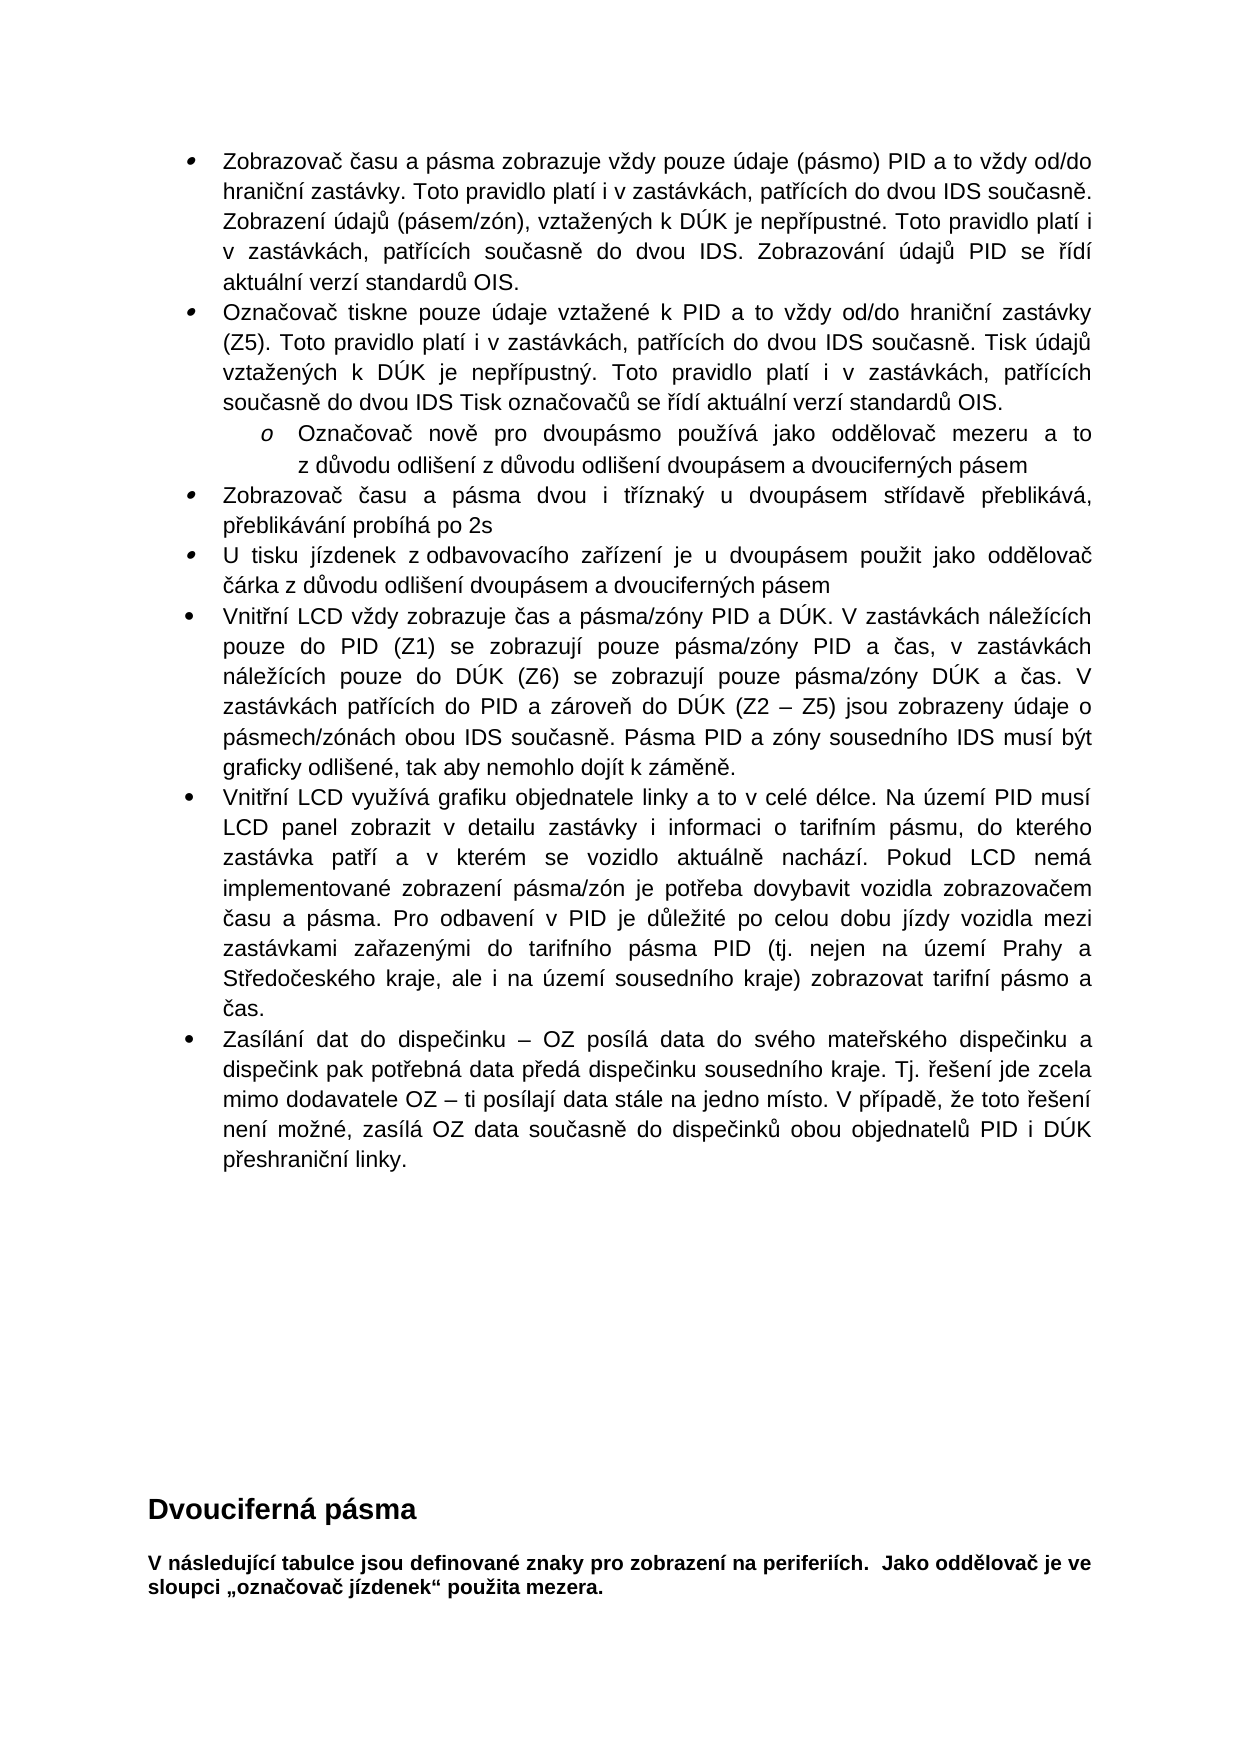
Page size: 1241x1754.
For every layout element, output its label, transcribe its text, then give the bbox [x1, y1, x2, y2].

list Zobrazovač času a pásma dvou i tříznaký u dvoupásem střídavě přeblikává, přeblikávání probíhá po 2s [185, 482, 1093, 538]
list Zobrazovač času a pásma zobrazuje vždy pouze údaje (pásmo) PID a to vždy od/do hraniční zastávky. Toto pravidlo platí i v zastávkách, patřících do dvou IDS současně. Zobrazení údajů (pásem/zón), vztažených k DÚK je nepřípustné. Toto pravidlo platí i v zastávkách, patřících současně do dvou IDS. Zobrazování údajů PID se řídí aktuální verzí standardů OIS. [185, 148, 1093, 295]
list Vnitřní LCD využívá grafiku objednatele linky a to v celé délce. Na území PID musí LCD panel zobrazit v detailu zastávky i informaci o tarifním pásmu, do kterého zastávka patří a v kterém se vozidlo aktuálně nachází. Pokud LCD nemá implementované zobrazení pásma/zón je potřeba dovybavit vozidla zobrazovačem času a pásma. Pro odbavení v PID je důležité po celou dobu jízdy vozidla mezi zastávkami zařazenými do tarifního pásma PID (tj. nejen na území Prahy a Středočeského kraje, ale i na území sousedního kraje) zobrazovat tarifní pásmo a čas. [185, 784, 1093, 1022]
list Označovač nově pro dvoupásmo používá jako oddělovač mezeru a to z důvodu odlišení z důvodu odlišení dvoupásem a dvouciferných pásem [260, 419, 1093, 478]
list Zasílání dat do dispečinku – OZ posílá data do svého mateřského dispečinku a dispečink pak potřebná data předá dispečinku sousedního kraje. Tj. řešení jde zcela mimo dodavatele OZ – ti posílají data stále na jedno místo. V případě, že toto řešení není možné, zasílá OZ data současně do dispečinků obou objednatelů PID i DÚK přeshraniční linky. [185, 1026, 1093, 1173]
list Označovač tiskne pouze údaje vztažené k PID a to vždy od/do hraniční zastávky (Z5). Toto pravidlo platí i v zastávkách, patřících do dvou IDS současně. Tisk údajů vztažených k DÚK je nepřípustný. Toto pravidlo platí i v zastávkách, patřících současně do dvou IDS Tisk označovačů se řídí aktuální verzí standardů OIS. [185, 299, 1093, 416]
list Vnitřní LCD vždy zobrazuje čas a pásma/zóny PID a DÚK. V zastávkách náležících pouze do PID (Z1) se zobrazují pouze pásma/zóny PID a čas, v zastávkách náležících pouze do DÚK (Z6) se zobrazují pouze pásma/zóny DÚK a čas. V zastávkách patřících do PID a zároveň do DÚK (Z2 – Z5) jsou zobrazeny údaje o pásmech/zónách obou IDS současně. Pásma PID a zóny sousedního IDS musí být graficky odlišené, tak aby nemohlo dojít k záměně. [185, 603, 1093, 780]
text V následující tabulce jsou definované znaky pro zobrazení na periferiích. Jako oddělovač je ve sloupci „označovač jízdenek“ použita mezera. [148, 1551, 1093, 1598]
list U tisku jízdenek z odbavovacího zařízení je u dvoupásem použit jako oddělovač čárka z důvodu odlišení dvoupásem a dvouciferných pásem [185, 542, 1093, 599]
text Dvouciferná pásma [148, 1492, 1093, 1526]
